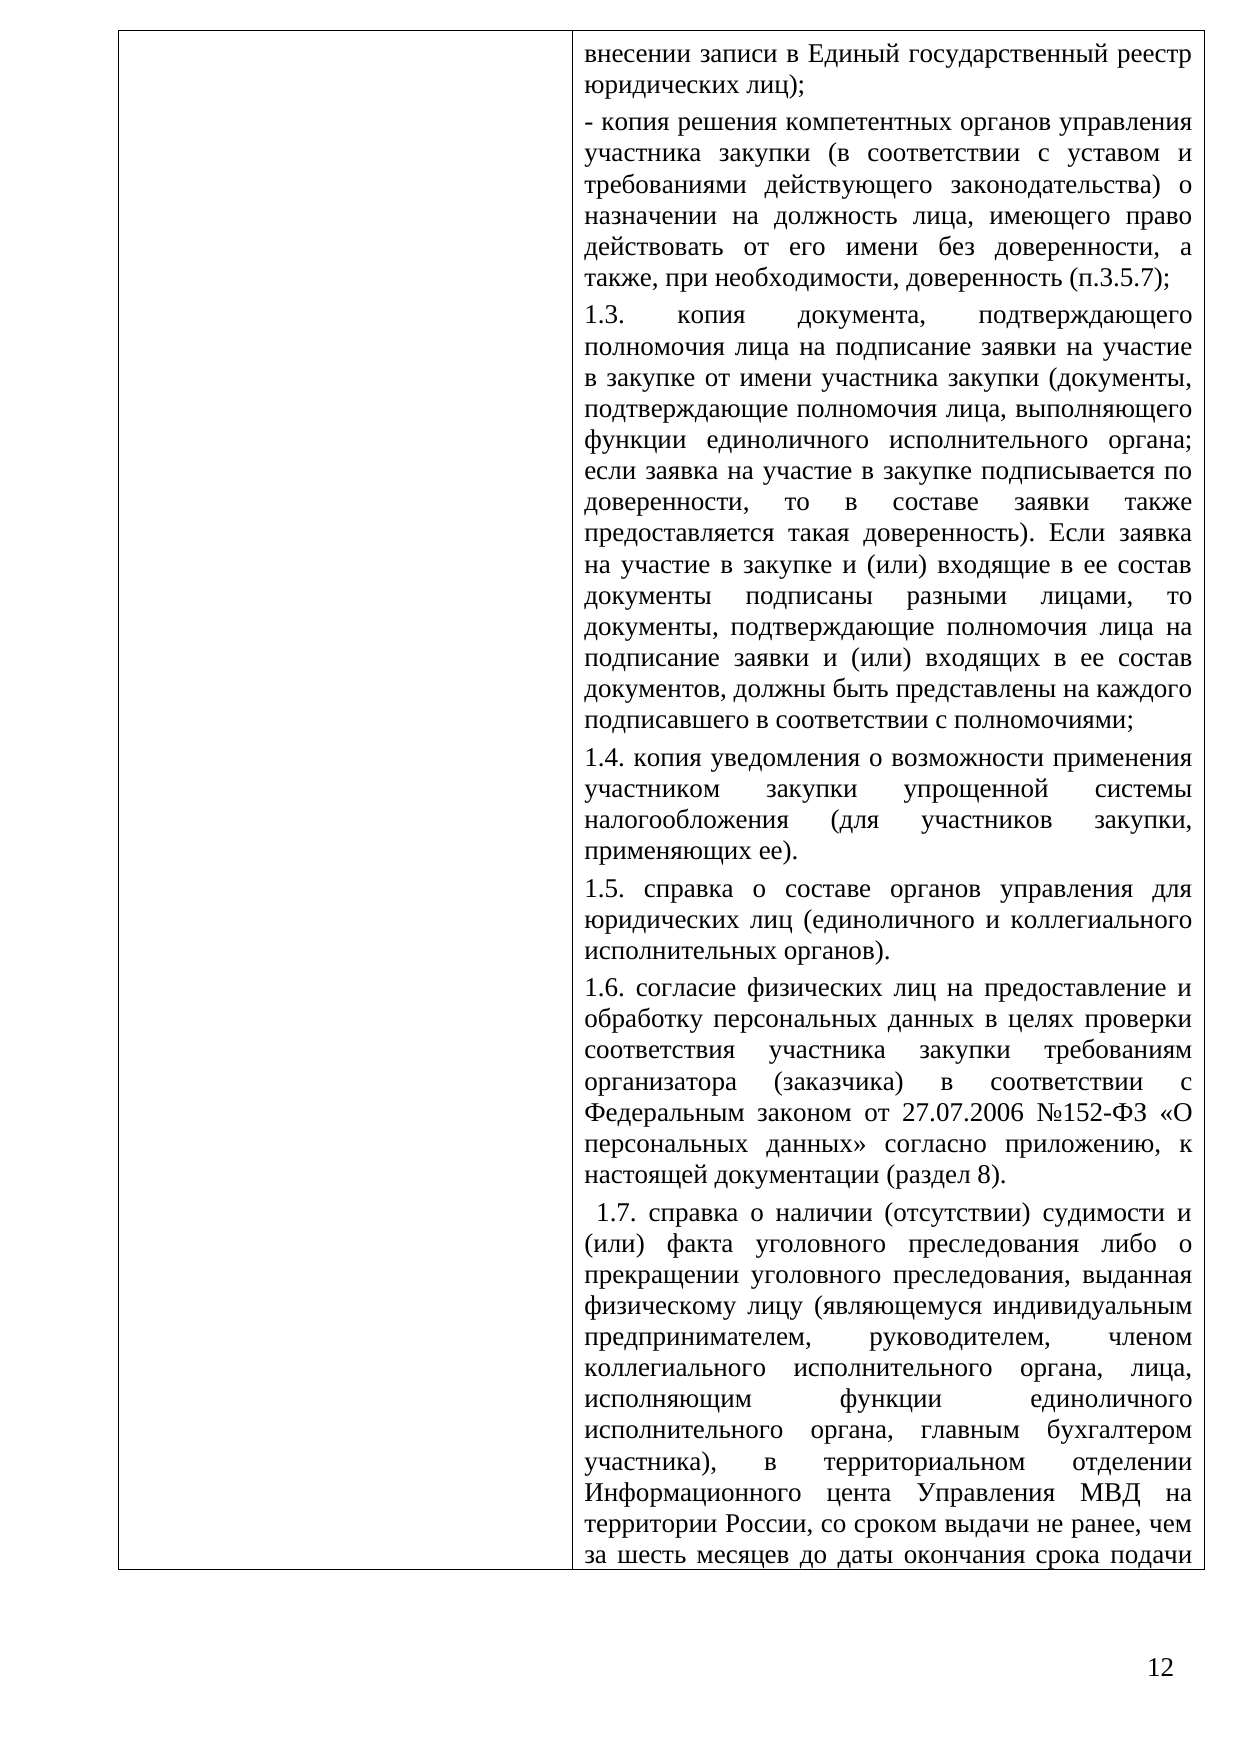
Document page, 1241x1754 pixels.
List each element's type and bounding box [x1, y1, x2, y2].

table_cell [119, 31, 572, 1569]
table_cell [573, 31, 1204, 1569]
